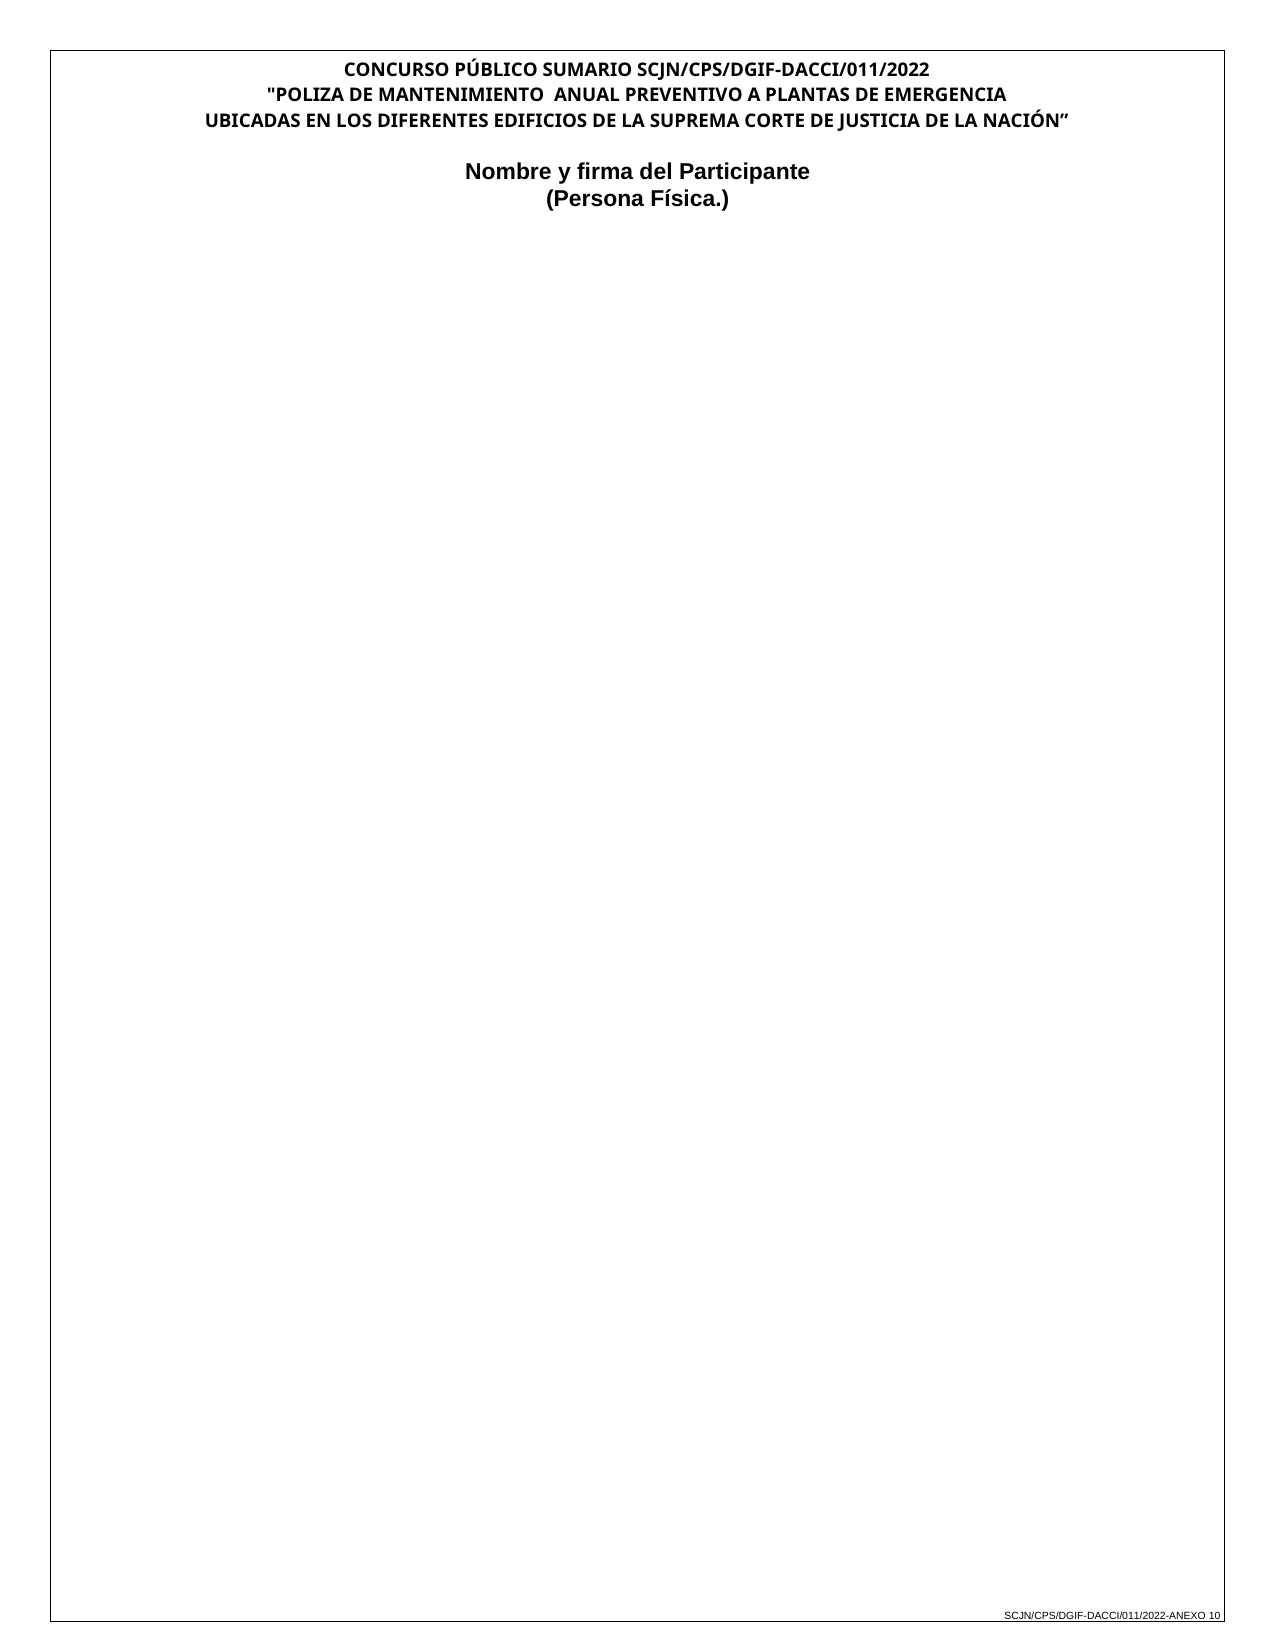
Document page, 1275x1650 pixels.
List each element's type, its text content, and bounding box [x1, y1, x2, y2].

text Nombre y firma del Participante [112, 158, 1162, 184]
text (Persona Física.) [112, 184, 1162, 211]
